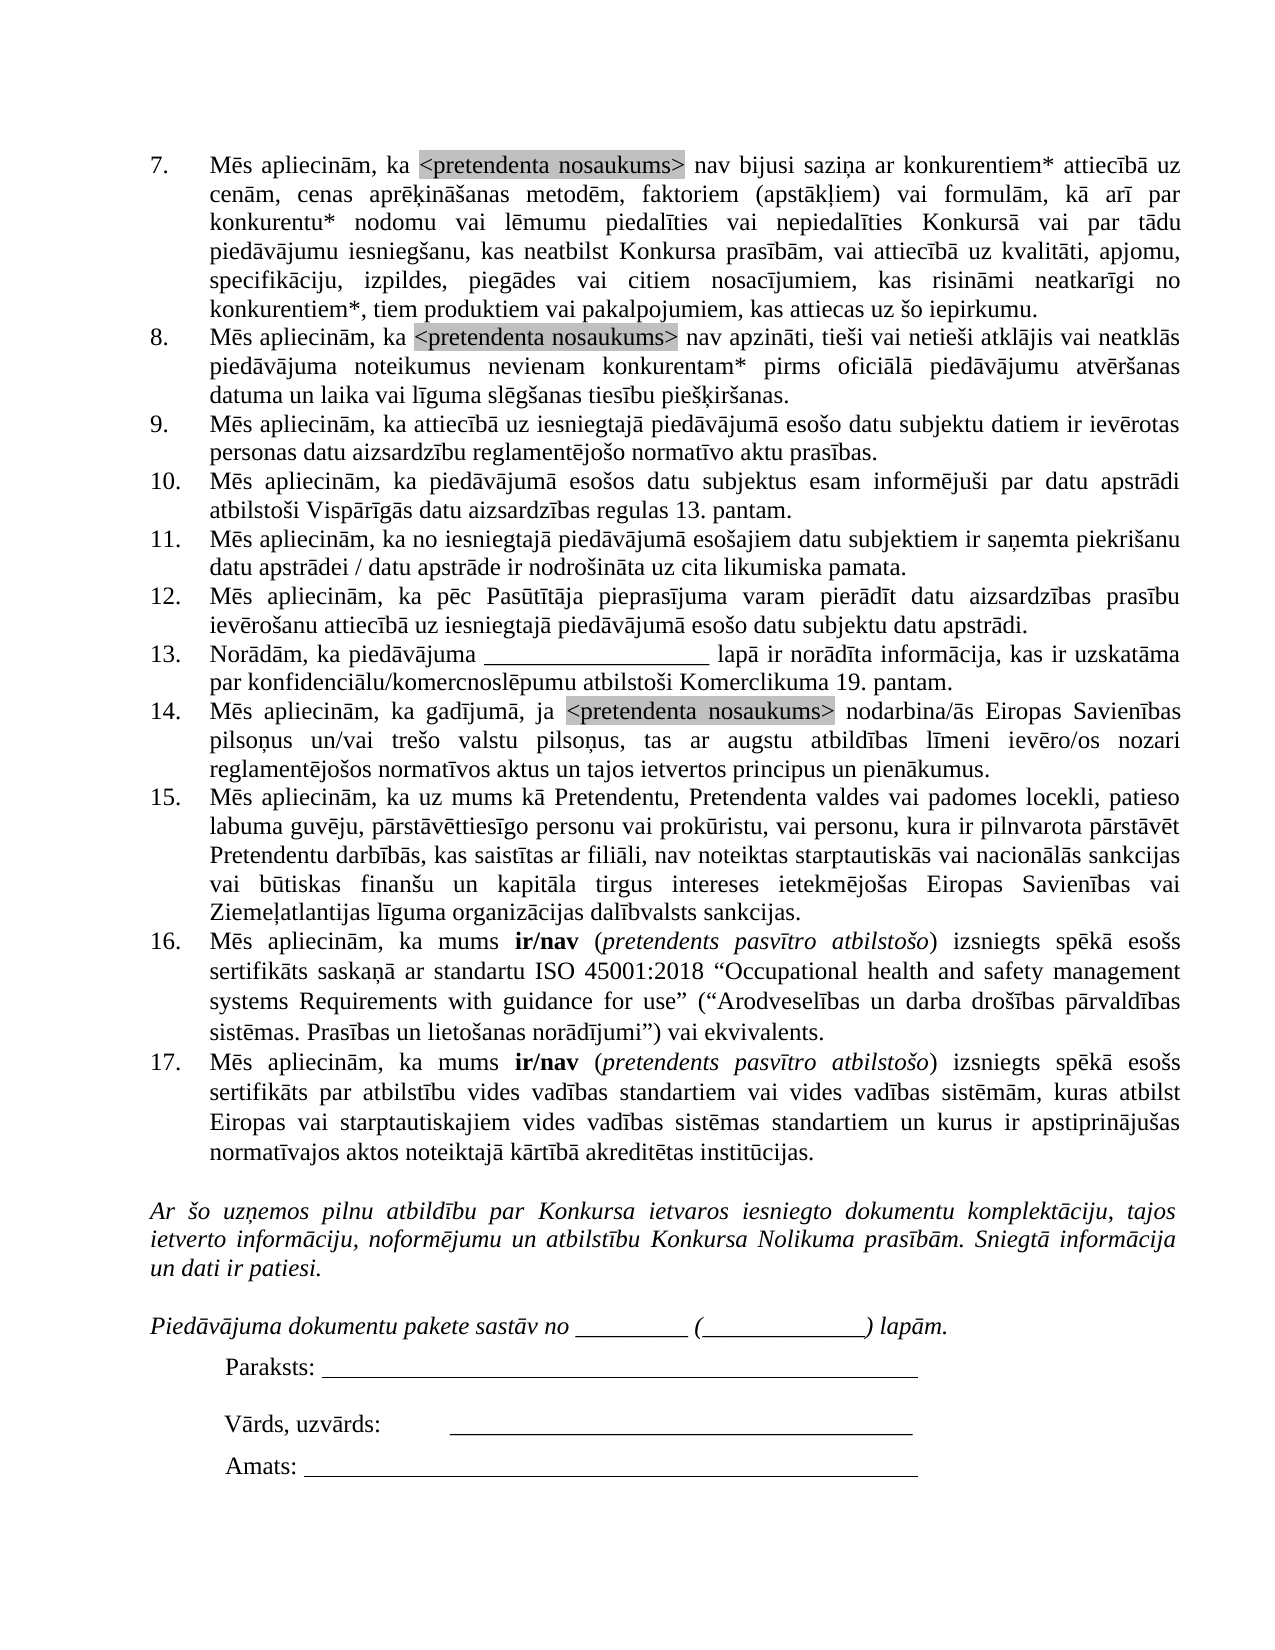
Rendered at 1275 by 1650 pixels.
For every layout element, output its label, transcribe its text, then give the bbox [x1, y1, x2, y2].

text Vārds, uzvārds: _____________________________________ [224, 1409, 1181, 1438]
list Mēs apliecinām, ka gadījumā, ja <pretendenta nosaukums> nodarbina/ās Eiropas Savienības pilsoņus un/vai trešo valstu pilsoņus, tas ar augstu atbildības līmeni ievēro/os nozari reglamentējošos normatīvos aktus un tajos ietvertos principus un pienākumus. [150, 696, 1181, 782]
list Mēs apliecinām, ka <pretendenta nosaukums> nav bijusi saziņa ar konkurentiem* attiecībā uz cenām, cenas aprēķināšanas metodēm, faktoriem (apstākļiem) vai formulām, kā arī par konkurentu* nodomu vai lēmumu piedalīties vai nepiedalīties Konkursā vai par tādu piedāvājumu iesniegšanu, kas neatbilst Konkursa prasībām, vai attiecībā uz kvalitāti, apjomu, specifikāciju, izpildes, piegādes vai citiem nosacījumiem, kas risināmi neatkarīgi no konkurentiem*, tiem produktiem vai pakalpojumiem, kas attiecas uz šo iepirkumu. [150, 150, 1181, 322]
list Mēs apliecinām, ka mums ir/nav (pretendents pasvītro atbilstošo) izsniegts spēkā esošs sertifikāts saskaņā ar standartu ISO 45001:2018 “Occupational health and safety management systems Requirements with guidance for use” (“Arodveselības un darba drošības pārvaldības sistēmas. Prasības un lietošanas norādījumi”) vai ekvivalents. [150, 926, 1181, 1045]
list Mēs apliecinām, ka pēc Pasūtītāja pieprasījuma varam pierādīt datu aizsardzības prasību ievērošanu attiecībā uz iesniegtajā piedāvājumā esošo datu subjektu datu apstrādi. [150, 581, 1181, 639]
text Piedāvājuma dokumentu pakete sastāv no _________ (_____________) lapām. [150, 1311, 1178, 1339]
text Ar šo uzņemos pilnu atbildību par Konkursa ietvaros iesniegto dokumentu komplektāciju, tajos ietverto informāciju, noformējumu un atbilstību Konkursa Nolikuma prasībām. Sniegtā informācija un dati ir patiesi. [150, 1196, 1178, 1282]
list Mēs apliecinām, ka attiecībā uz iesniegtajā piedāvājumā esošo datu subjektu datiem ir ievērotas personas datu aizsardzību reglamentējošo normatīvo aktu prasības. [150, 409, 1181, 466]
list Mēs apliecinām, ka mums ir/nav (pretendents pasvītro atbilstošo) izsniegts spēkā esošs sertifikāts par atbilstību vides vadības standartiem vai vides vadības sistēmām, kuras atbilst Eiropas vai starptautiskajiem vides vadības sistēmas standartiem un kurus ir apstiprinājušas normatīvajos aktos noteiktajā kārtībā akreditētas institūcijas. [150, 1047, 1181, 1166]
list Norādām, ka piedāvājuma __________________ lapā ir norādīta informācija, kas ir uzskatāma par konfidenciālu/komercnoslēpumu atbilstoši Komerclikuma 19. pantam. [150, 639, 1181, 696]
text Amats: [150, 1451, 1178, 1479]
list Mēs apliecinām, ka no iesniegtajā piedāvājumā esošajiem datu subjektiem ir saņemta piekrišanu datu apstrādei / datu apstrāde ir nodrošināta uz cita likumiska pamata. [150, 524, 1181, 581]
list Mēs apliecinām, ka uz mums kā Pretendentu, Pretendenta valdes vai padomes locekli, patieso labuma guvēju, pārstāvēttiesīgo personu vai prokūristu, vai personu, kura ir pilnvarota pārstāvēt Pretendentu darbībās, kas saistītas ar filiāli, nav noteiktas starptautiskās vai nacionālās sankcijas vai būtiskas finanšu un kapitāla tirgus intereses ietekmējošas Eiropas Savienības vai Ziemeļatlantijas līguma organizācijas dalībvalsts sankcijas. [150, 782, 1181, 926]
text Paraksts: [150, 1352, 1178, 1381]
list Mēs apliecinām, ka <pretendenta nosaukums> nav apzināti, tieši vai netieši atklājis vai neatklās piedāvājuma noteikumus nevienam konkurentam* pirms oficiālā piedāvājumu atvēršanas datuma un laika vai līguma slēgšanas tiesību piešķiršanas. [150, 322, 1181, 409]
list Mēs apliecinām, ka piedāvājumā esošos datu subjektus esam informējuši par datu apstrādi atbilstoši Vispārīgās datu aizsardzības regulas 13. pantam. [150, 466, 1181, 524]
